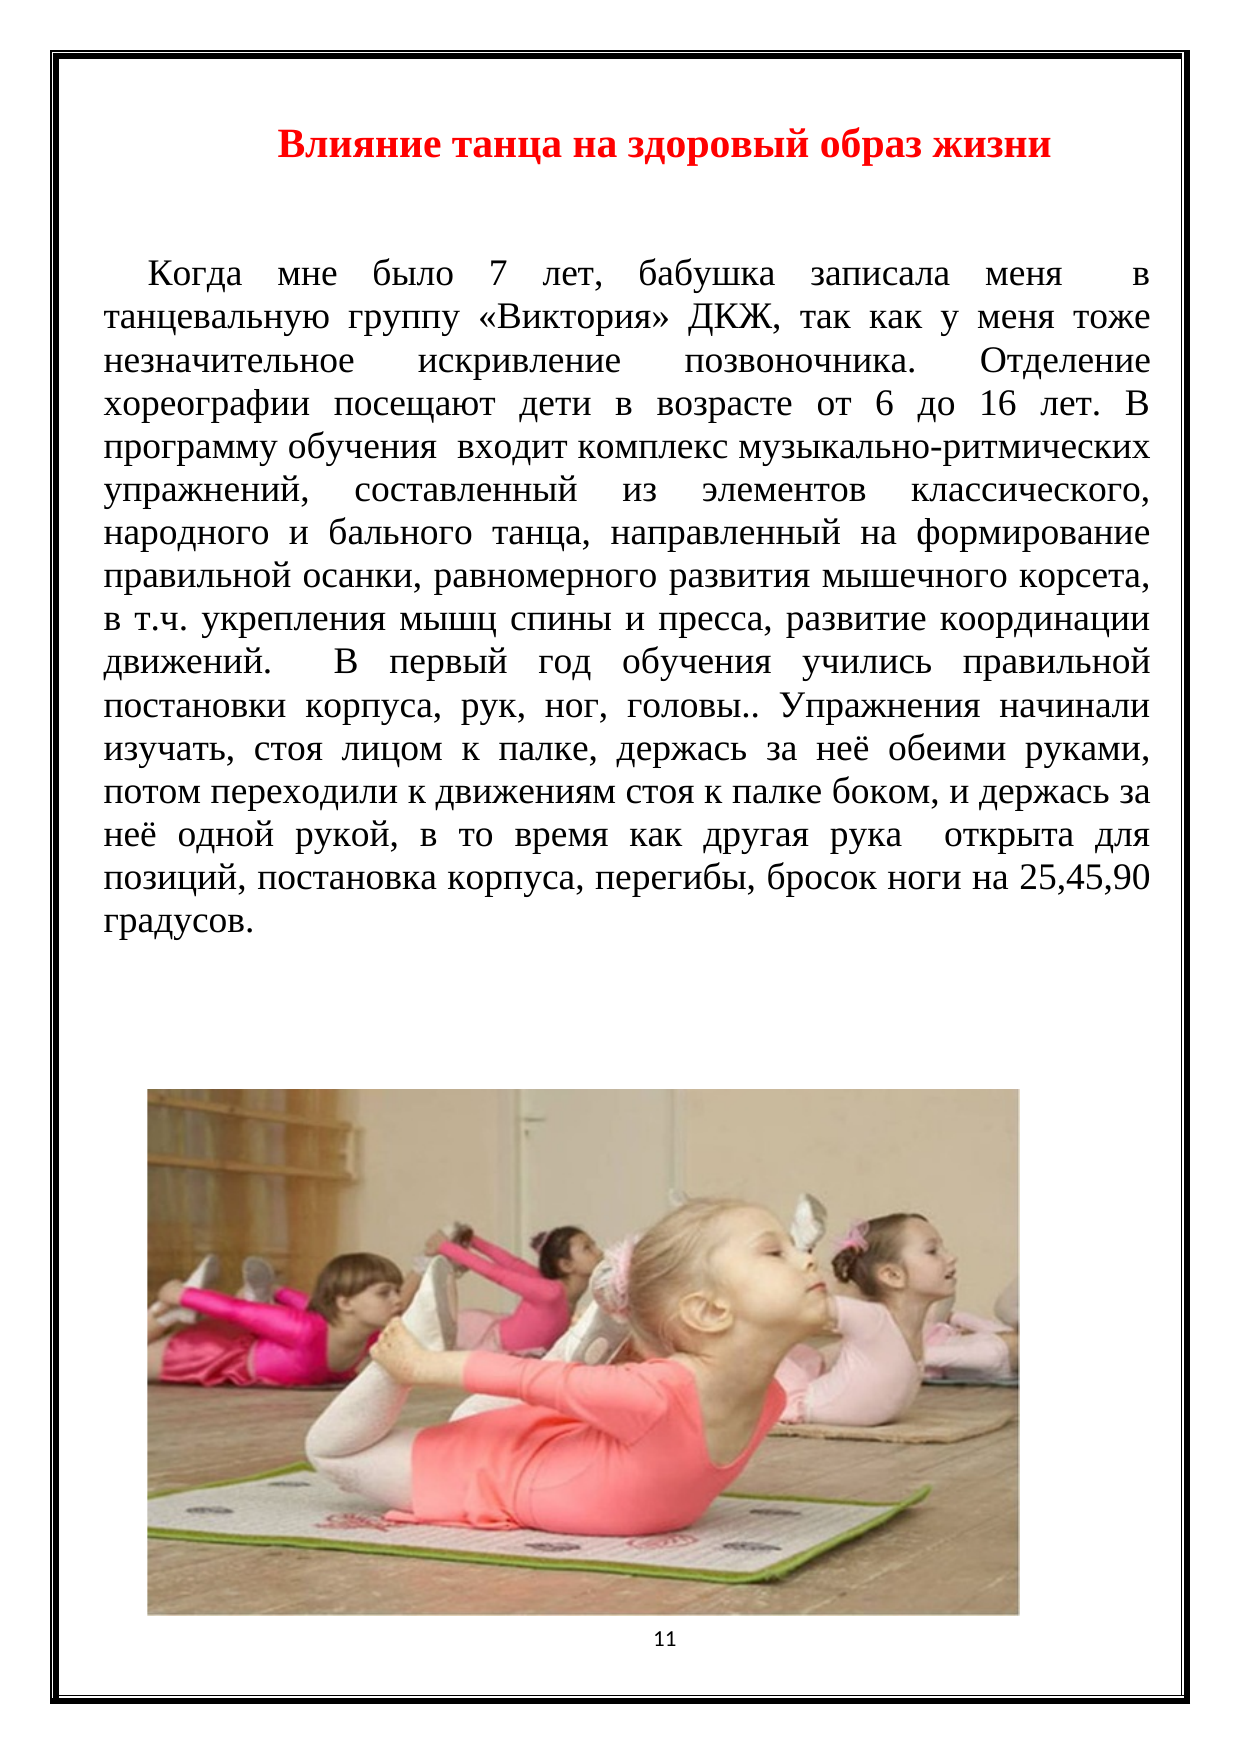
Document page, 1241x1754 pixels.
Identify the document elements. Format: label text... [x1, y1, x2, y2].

picture [147, 1089, 1020, 1616]
text Влияние танца на здоровый образ жизни [177, 118, 1152, 166]
text Когда мне было 7 лет, бабушка записала меня в танцевальную группу «Виктория» ДКЖ, так как у меня тоже незначительное искривление позвоночника. Отделение хореографии посещают дети в возрасте от 6 до 16 лет. В программу обучения входит комплекс музыкально-ритмических упражнений, составленный из элементов классического, народного и бального танца, направленный на формирование правильной осанки, равномерного развития мышечного корсета, в т.ч. укрепления мышц спины и пресса, развитие координации движений. В первый год обучения учились правильной постановки корпуса, рук, ног, головы.. Упражнения начинали изучать, стоя лицом к палке, держась за неё обеими руками, потом переходили к движениям стоя к палке боком, и держась за неё одной рукой, в то время как другая рука открыта для позиций, постановка корпуса, перегибы, бросок ноги на 25,45,90 градусов. [103, 251, 1152, 941]
